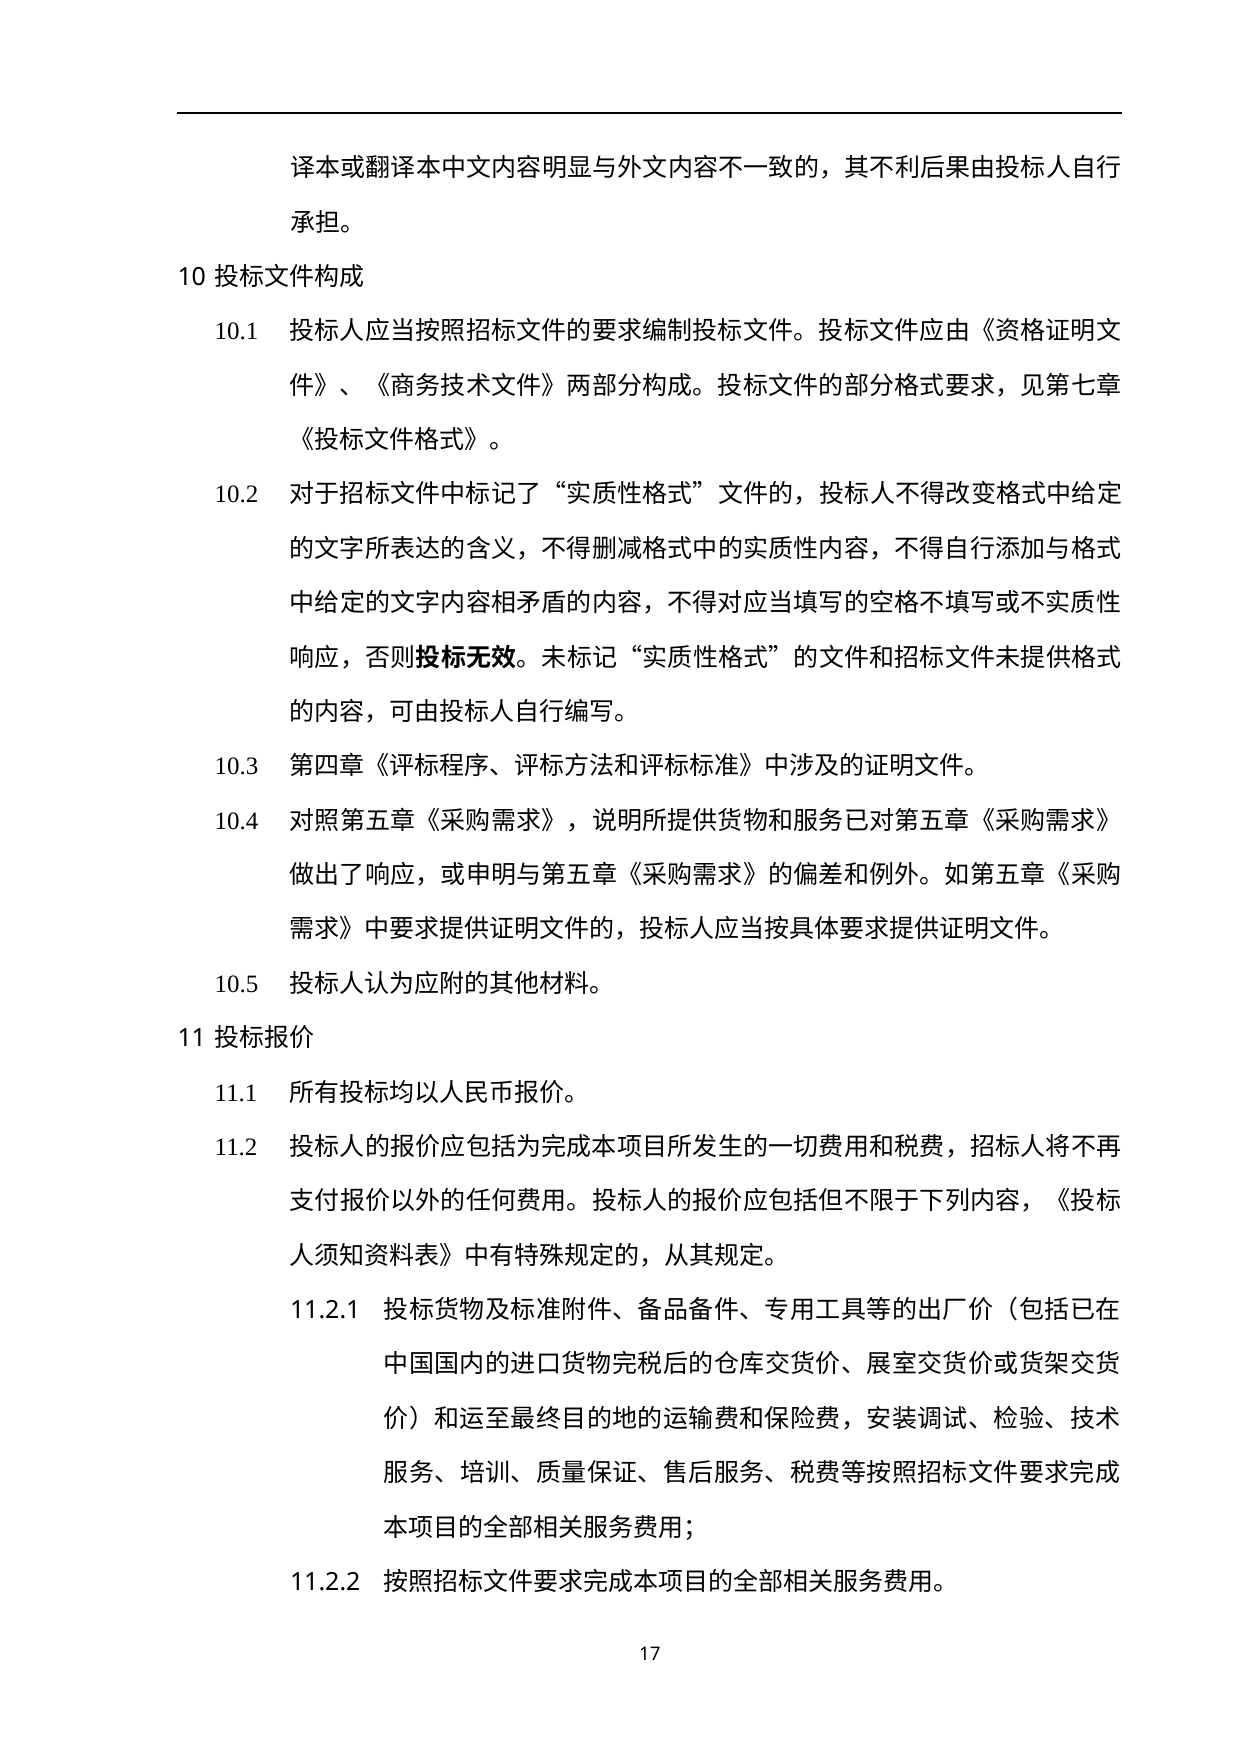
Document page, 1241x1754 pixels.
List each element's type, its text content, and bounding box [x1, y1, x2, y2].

list 投标货物及标准附件、备品备件、专用工具等的出厂价（包括已在中国国内的进口货物完税后的仓库交货价、展室交货价或货架交货价）和运至最终目的地的运输费和保险费，安装调试、检验、技术服务、培训、质量保证、售后服务、税费等按照招标文件要求完成本项目的全部相关服务费用； [290, 1289, 1122, 1543]
list 第四章《评标程序、评标方法和评标标准》中涉及的证明文件。 [214, 746, 1122, 782]
list 投标人应当按照招标文件的要求编制投标文件。投标文件应由《资格证明文件》、《商务技术文件》两部分构成。投标文件的部分格式要求，见第七章《投标文件格式》。 [214, 311, 1122, 456]
list 投标文件构成 [177, 256, 1122, 293]
list 所有投标均以人民币报价。 [214, 1072, 1122, 1108]
list 对照第五章《采购需求》，说明所提供货物和服务已对第五章《采购需求》做出了响应，或申明与第五章《采购需求》的偏差和例外。如第五章《采购需求》中要求提供证明文件的，投标人应当按具体要求提供证明文件。 [214, 800, 1122, 945]
list 投标人的报价应包括为完成本项目所发生的一切费用和税费，招标人将不再支付报价以外的任何费用。投标人的报价应包括但不限于下列内容，《投标人须知资料表》中有特殊规定的，从其规定。 [214, 1126, 1122, 1271]
list 投标报价 [177, 1018, 1122, 1054]
list 投标人认为应附的其他材料。 [214, 963, 1122, 999]
list 对于招标文件中标记了“实质性格式”文件的，投标人不得改变格式中给定的文字所表达的含义，不得删减格式中的实质性内容，不得自行添加与格式中给定的文字内容相矛盾的内容，不得对应当填写的空格不填写或不实质性响应，否则投标无效。未标记“实质性格式”的文件和招标文件未提供格式的内容，可由投标人自行编写。 [214, 474, 1122, 728]
list 按照招标文件要求完成本项目的全部相关服务费用。 [290, 1561, 1122, 1598]
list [215, 148, 1122, 238]
